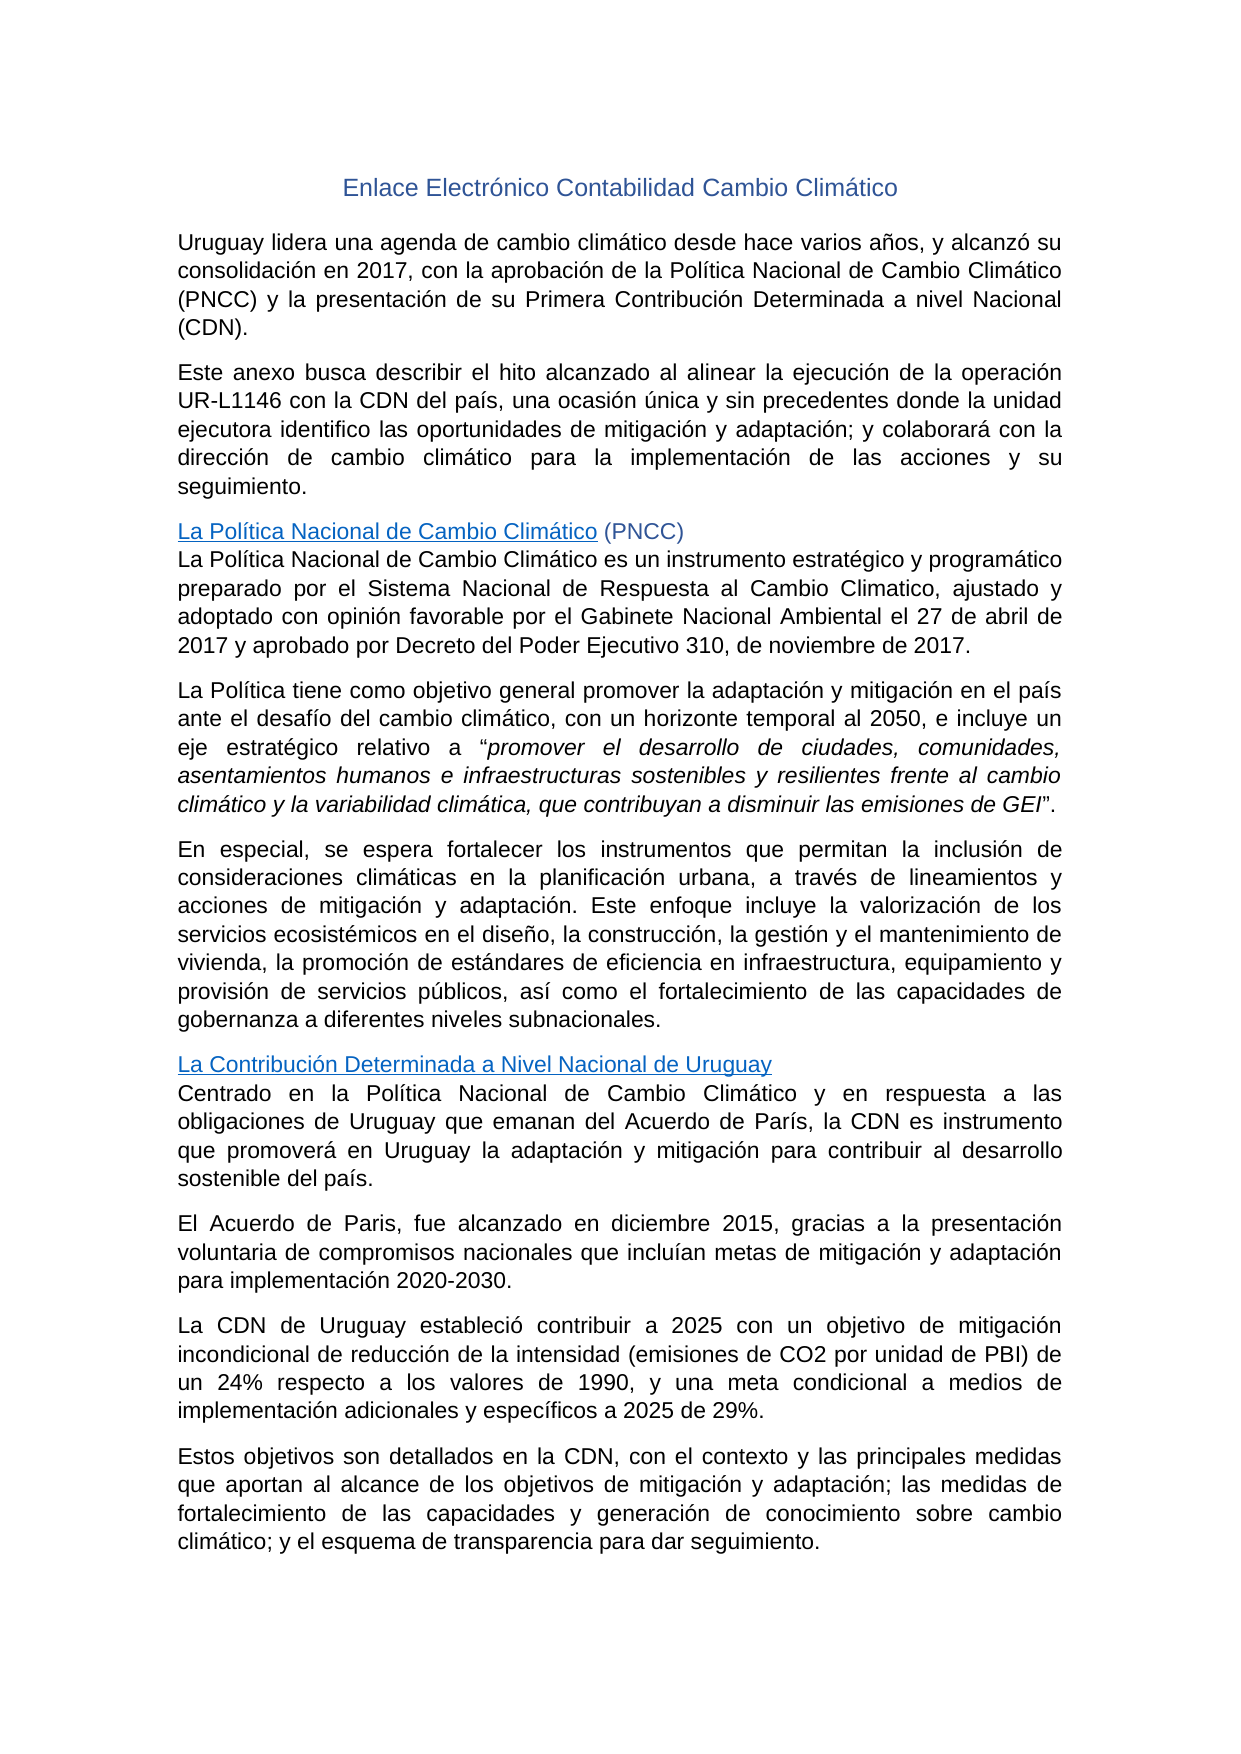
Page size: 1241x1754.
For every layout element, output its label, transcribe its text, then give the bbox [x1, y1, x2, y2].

text Estos objetivos son detallados en la CDN, con el contexto y las principales medidas que aportan al alcance de los objetivos de mitigación y adaptación; las medidas de fortalecimiento de las capacidades y generación de conocimiento sobre cambio climático; y el esquema de transparencia para dar seguimiento. [177, 1443, 1063, 1554]
text Uruguay lidera una agenda de cambio climático desde hace varios años, y alcanzó su consolidación en 2017, con la aprobación de la Política Nacional de Cambio Climático (PNCC) y la presentación de su Primera Contribución Determinada a nivel Nacional (CDN). [177, 229, 1063, 340]
text En especial, se espera fortalecer los instrumentos que permitan la inclusión de consideraciones climáticas en la planificación urbana, a través de lineamientos y acciones de mitigación y adaptación. Este enfoque incluye la valorización de los servicios ecosistémicos en el diseño, la construcción, la gestión y el mantenimiento de vivienda, la promoción de estándares de eficiencia en infraestructura, equipamiento y provisión de servicios públicos, así como el fortalecimiento de las capacidades de gobernanza a diferentes niveles subnacionales. [177, 836, 1063, 1033]
subtitle Enlace Electrónico Contabilidad Cambio Climático [177, 173, 1063, 201]
text La Política Nacional de Cambio Climático es un instrumento estratégico y programático preparado por el Sistema Nacional de Respuesta al Cambio Climatico, ajustado y adoptado con opinión favorable por el Gabinete Nacional Ambiental el 27 de abril de 2017 y aprobado por Decreto del Poder Ejecutivo 310, de noviembre de 2017. [177, 546, 1063, 658]
subtitle La Política Nacional de Cambio Climático (PNCC) [177, 518, 1063, 544]
text Centrado en la Política Nacional de Cambio Climático y en respuesta a las obligaciones de Uruguay que emanan del Acuerdo de París, la CDN es instrumento que promoverá en Uruguay la adaptación y mitigación para contribuir al desarrollo sostenible del país. [177, 1080, 1063, 1191]
text El Acuerdo de Paris, fue alcanzado en diciembre 2015, gracias a la presentación voluntaria de compromisos nacionales que incluían metas de mitigación y adaptación para implementación 2020-2030. [177, 1210, 1063, 1293]
text Este anexo busca describir el hito alcanzado al alinear la ejecución de la operación UR-L1146 con la CDN del país, una ocasión única y sin precedentes donde la unidad ejecutora identifico las oportunidades de mitigación y adaptación; y colaborará con la dirección de cambio climático para la implementación de las acciones y su seguimiento. [177, 359, 1063, 499]
subtitle La Contribución Determinada a Nivel Nacional de Uruguay [177, 1051, 1063, 1078]
text La CDN de Uruguay estableció contribuir a 2025 con un objetivo de mitigación incondicional de reducción de la intensidad (emisiones de CO2 por unidad de PBI) de un 24% respecto a los valores de 1990, y una meta condicional a medios de implementación adicionales y específicos a 2025 de 29%. [177, 1312, 1063, 1424]
text La Política tiene como objetivo general promover la adaptación y mitigación en el país ante el desafío del cambio climático, con un horizonte temporal al 2050, e incluye un eje estratégico relativo a “promover el desarrollo de ciudades, comunidades, asentamientos humanos e infraestructuras sostenibles y resilientes frente al cambio climático y la variabilidad climática, que contribuyan a disminuir las emisiones de GEI”. [177, 677, 1063, 817]
